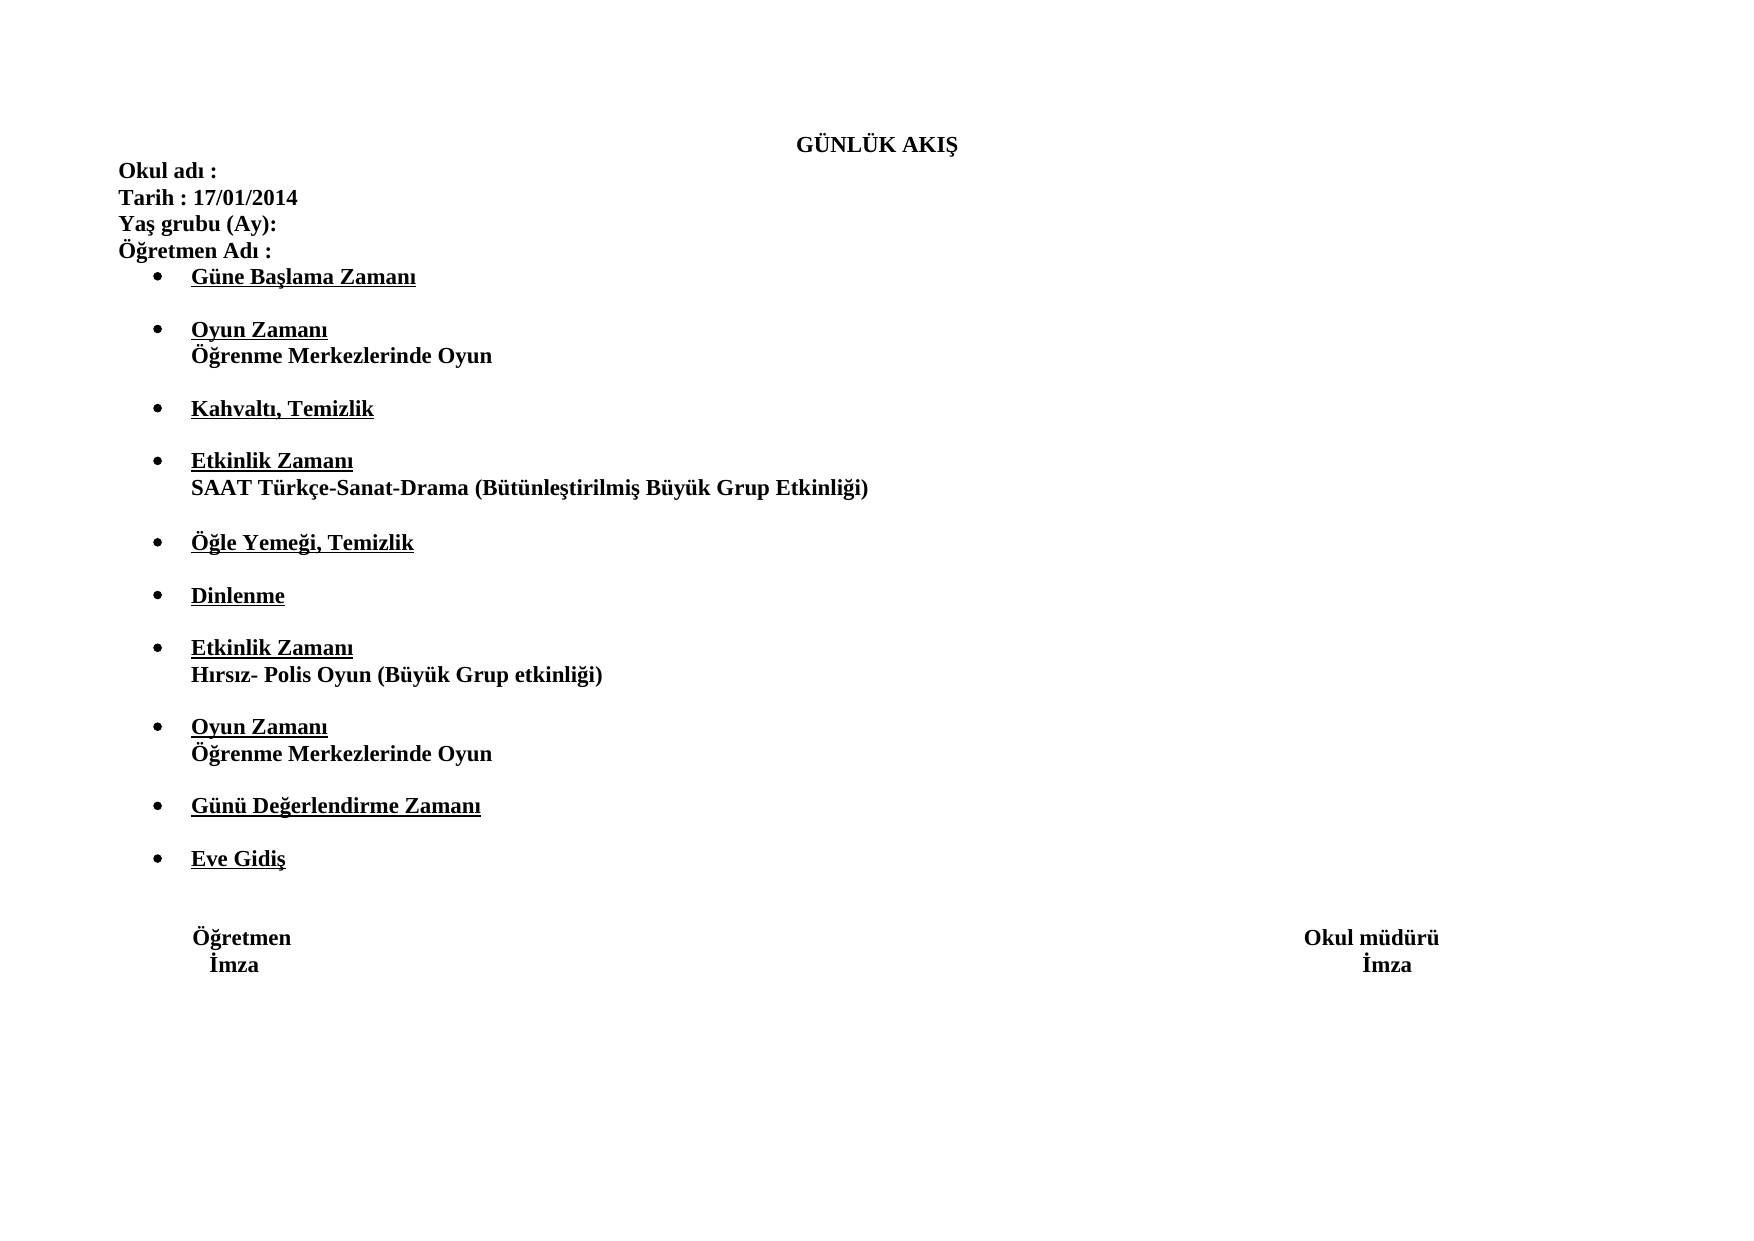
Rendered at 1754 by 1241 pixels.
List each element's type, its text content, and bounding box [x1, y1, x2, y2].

list Etkinlik Zamanı [153, 634, 1636, 661]
list Dinlenme [153, 582, 1636, 608]
list Öğrenme Merkezlerinde Oyun [191, 342, 1636, 368]
list Günü Değerlendirme Zamanı [153, 792, 1636, 819]
text SAAT Türkçe-Sanat-Drama (Bütünleştirilmiş Büyük Grup Etkinliği) [118, 474, 1636, 500]
text İmza İmza [192, 951, 1636, 977]
list Öğle Yemeği, Temizlik [153, 529, 1636, 555]
list Öğrenme Merkezlerinde Oyun [191, 740, 1636, 766]
list Eve Gidiş [153, 845, 1636, 872]
text GÜNLÜK AKIŞ [118, 131, 1636, 158]
list Kahvaltı, Temizlik [153, 395, 1636, 421]
text Tarih : 17/01/2014 Yaş grubu (Ay): Öğretmen Adı : [118, 184, 1636, 263]
list Oyun Zamanı [153, 316, 1636, 342]
list Güne Başlama Zamanı [153, 263, 1636, 289]
list Oyun Zamanı [153, 713, 1636, 740]
text Okul adı : [118, 158, 1636, 184]
list Etkinlik Zamanı [153, 447, 1636, 474]
text Öğretmen Okul müdürü [192, 924, 1636, 951]
text Hırsız- Polis Oyun (Büyük Grup etkinliği) [118, 661, 1636, 687]
